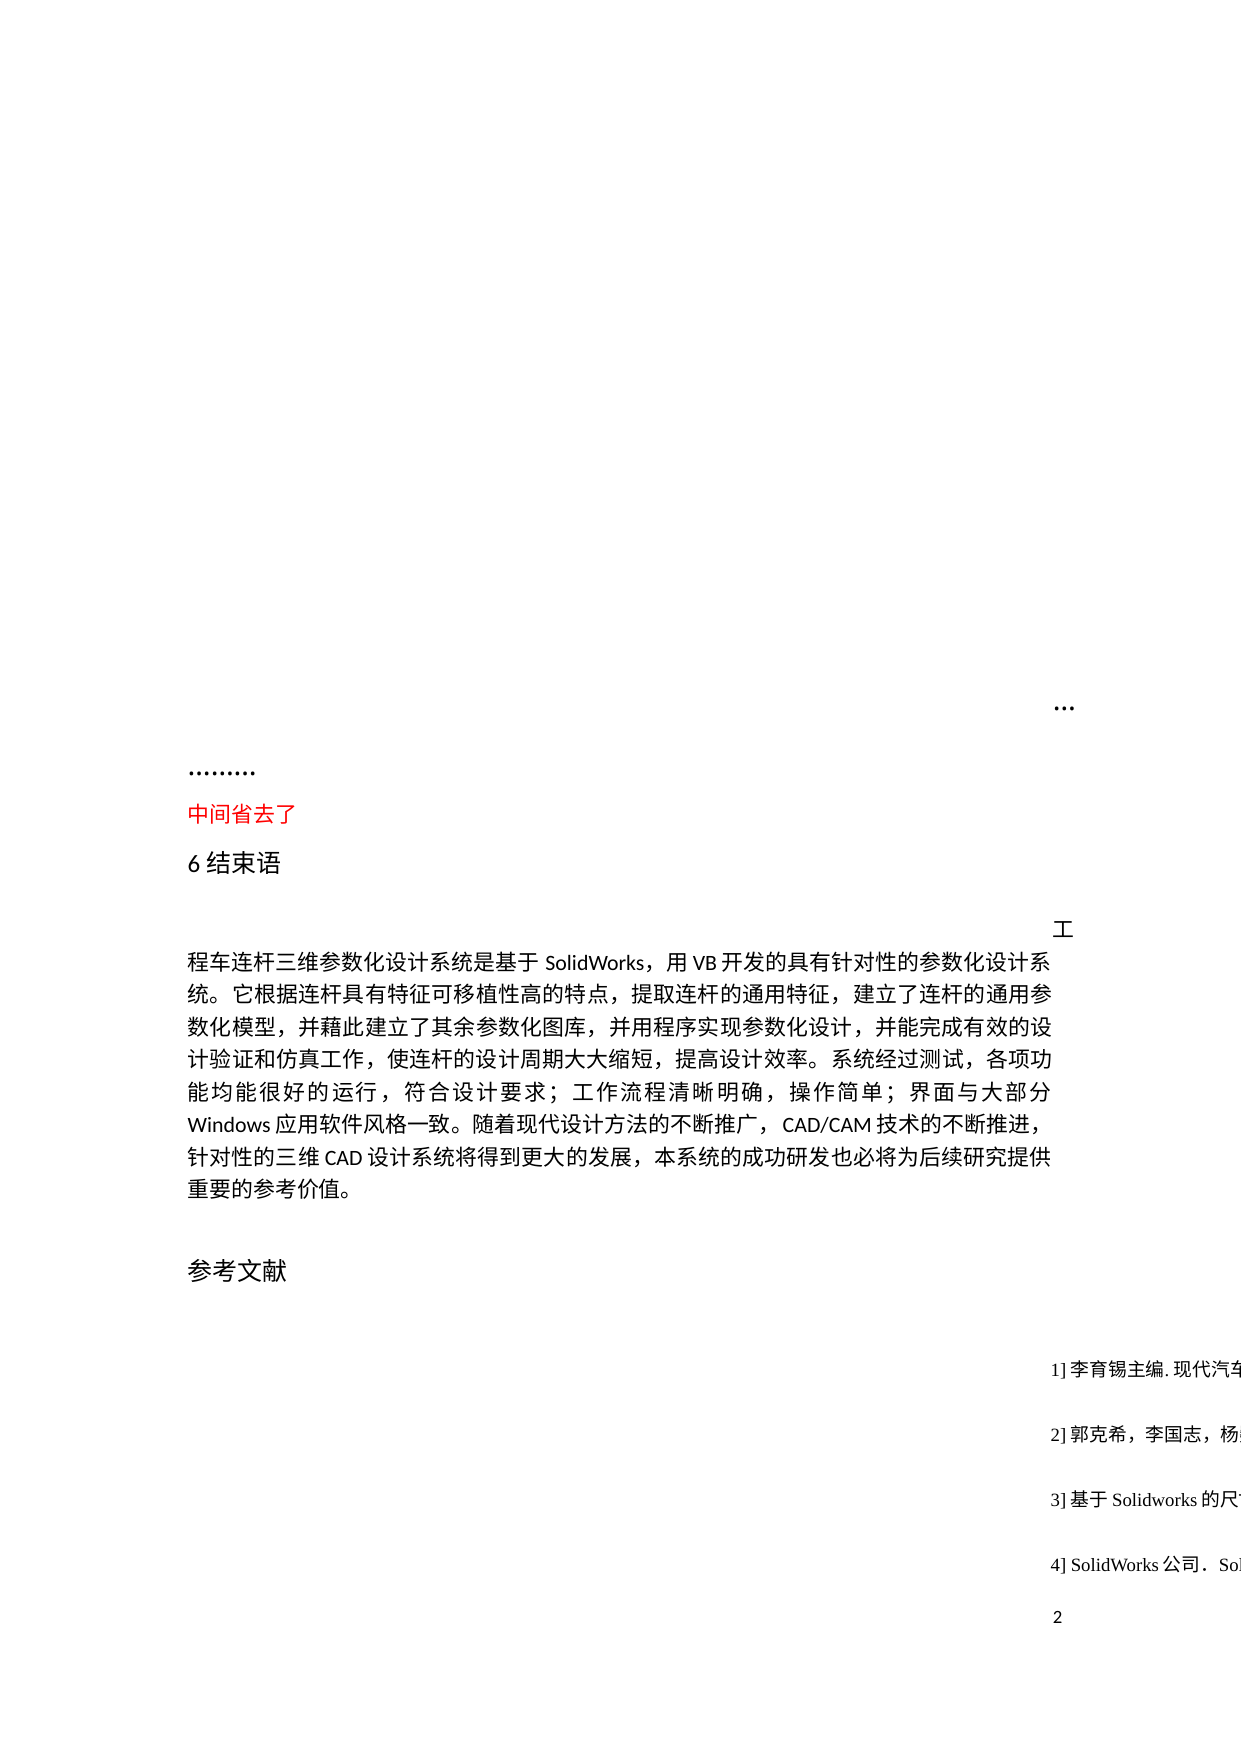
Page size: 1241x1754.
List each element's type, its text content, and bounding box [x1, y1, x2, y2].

subtitle 参考文献 [187, 1237, 1053, 1302]
subtitle 6 结束语 [187, 829, 1053, 894]
text ………… [187, 666, 1053, 796]
text 中间省去了 [187, 796, 1053, 829]
text [2] 郭克希，李国志，杨巍. 汽车起重机吊臂参数化设计系统研发[J]. 工程图学学报. 2010，31（6） [1050, 1385, 1240, 1450]
text [1] 李育锡主编. 现代汽车概论[M]. 北京：高等教育出版社，2008. [1050, 1320, 1240, 1385]
text [4] SolidWorks公司．SolidWorks API二次开发[M].北京：机械工业出版社，2005. [1050, 1515, 1240, 1580]
text 工程车连杆三维参数化设计系统是基于SolidWorks，用VB开发的具有针对性的参数化设计系统。它根据连杆具有特征可移植性高的特点，提取连杆的通用特征，建立了连杆的通用参数化模型，并藉此建立了其余参数化图库，并用程序实现参数化设计，并能完成有效的设计验证和仿真工作，使连杆的设计周期大大缩短，提高设计效率。系统经过测试，各项功能均能很好的运行，符合设计要求；工作流程清晰明确，操作简单；界面与大部分Windows应用软件风格一致。随着现代设计方法的不断推广，CAD/CAM技术的不断推进，针对性的三维CAD设计系统将得到更大的发展，本系统的成功研发也必将为后续研究提供重要的参考价值。 [187, 912, 1053, 1204]
text [3] 基于Solidworks的尺寸方程驱动系列件库建模实现[J].机械工程师, 2003. [1050, 1450, 1240, 1515]
